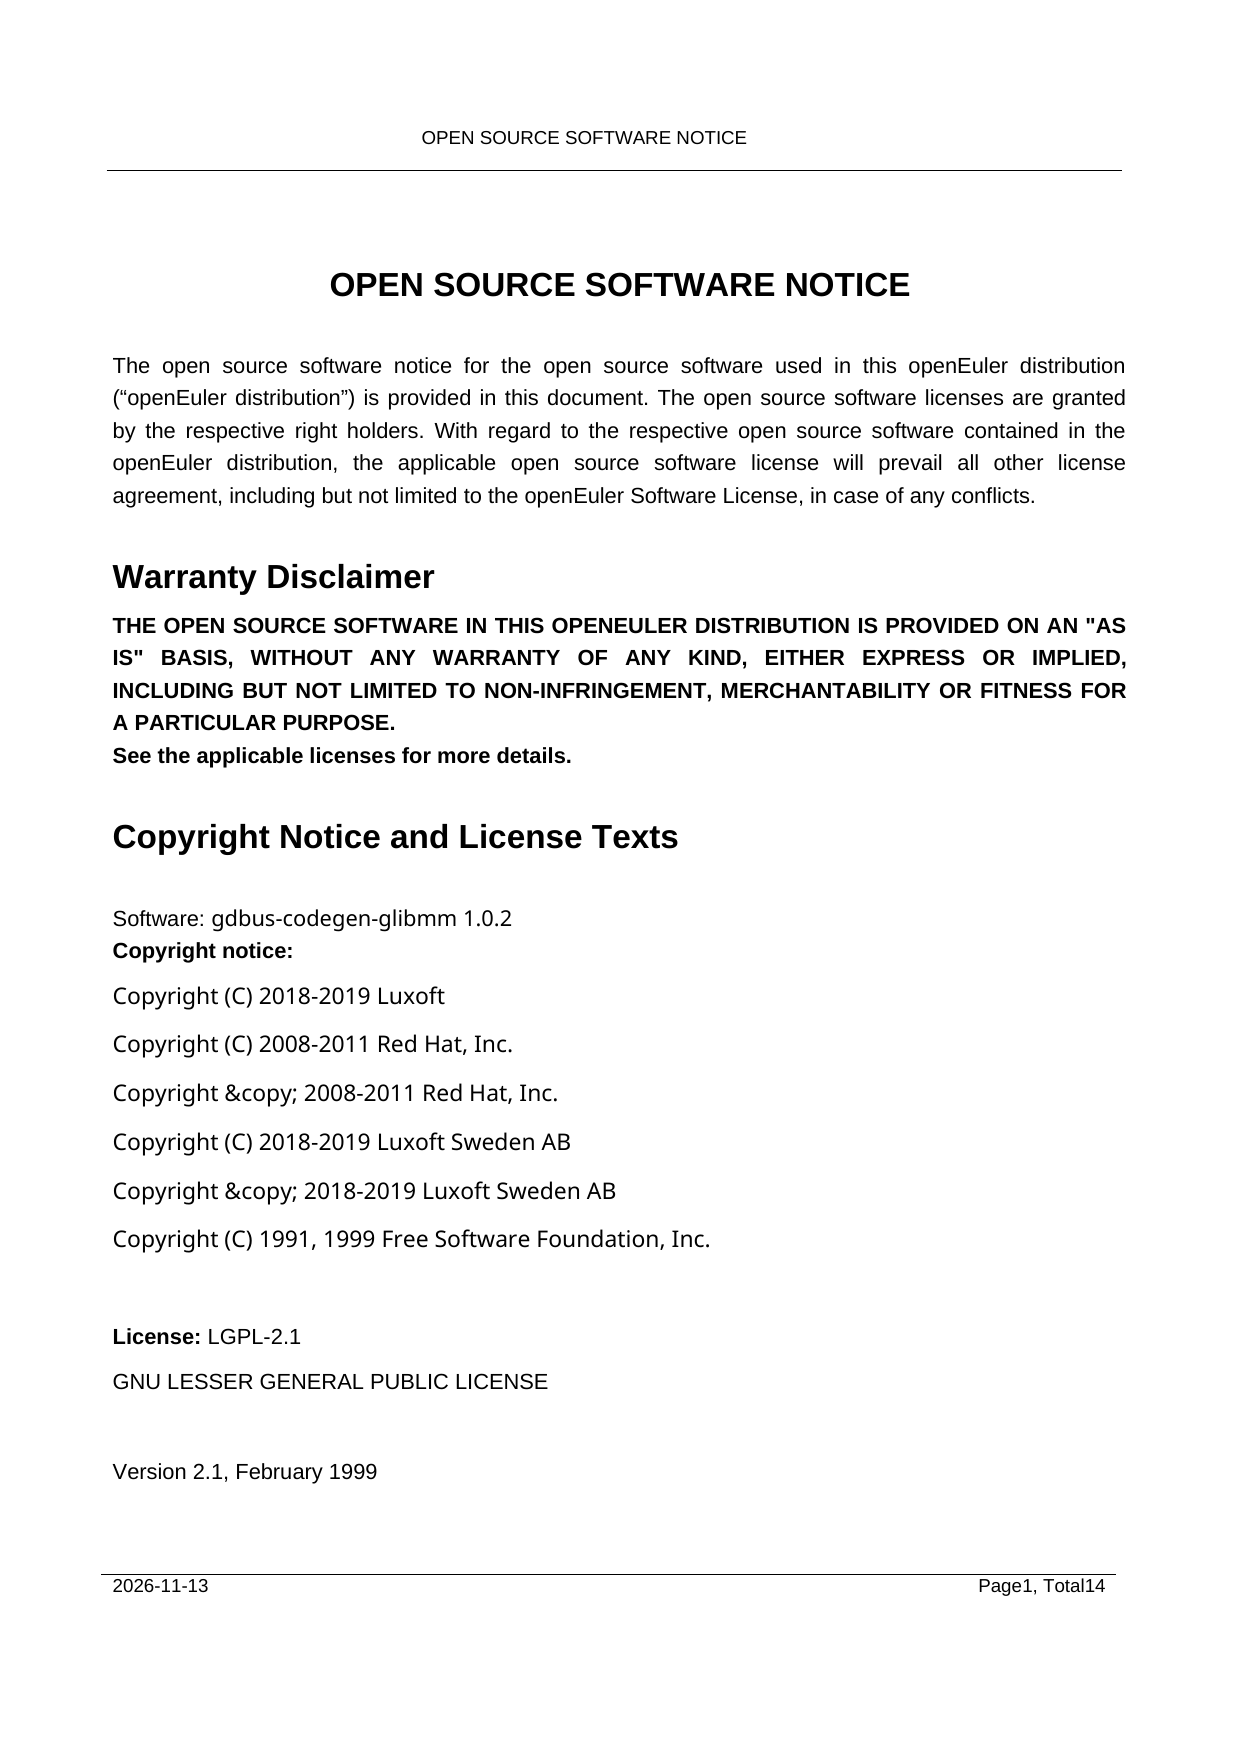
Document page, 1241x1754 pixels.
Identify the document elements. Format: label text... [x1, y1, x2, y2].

text Warranty Disclaimer [112, 544, 1128, 609]
text Copyright notice: [112, 934, 1128, 966]
text OPEN SOURCE SOFTWARE NOTICE [112, 251, 1128, 316]
text The open source software notice for the open source software used in this openEuler distribution (“openEuler distribution”) is provided in this document. The open source software licenses are granted by the respective right holders. With regard to the respective open source software contained in the openEuler distribution, the applicable open source software license will prevail all other license agreement, including but not limited to the openEuler Software License, in case of any conflicts. [112, 349, 1128, 511]
text Software: gdbus-codegen-glibmm 1.0.2 [112, 901, 1128, 934]
text Copyright (C) 2018-2019 Luxoft Copyright (C) 2008-2011 Red Hat, Inc. Copyright &copy; 2008-2011 Red Hat, Inc. Copyright (C) 2018-2019 Luxoft Sweden AB Copyright &copy; 2018-2019 Luxoft Sweden AB Copyright (C) 1991, 1999 Free Software Foundation, Inc. [112, 979, 1128, 1304]
text THE OPEN SOURCE SOFTWARE IN THIS OPENEULER DISTRIBUTION IS PROVIDED ON AN "AS IS" BASIS, WITHOUT ANY WARRANTY OF ANY KIND, EITHER EXPRESS OR IMPLIED, INCLUDING BUT NOT LIMITED TO NON-INFRINGEMENT, MERCHANTABILITY OR FITNESS FOR A PARTICULAR PURPOSE. See the applicable licenses for more details. [112, 609, 1128, 771]
text License: LGPL-2.1 [112, 1320, 1128, 1353]
text Copyright Notice and License Texts [112, 804, 1128, 869]
text Version 2.1, February 1999 [112, 1456, 1128, 1488]
text GNU LESSER GENERAL PUBLIC LICENSE [112, 1365, 1128, 1398]
